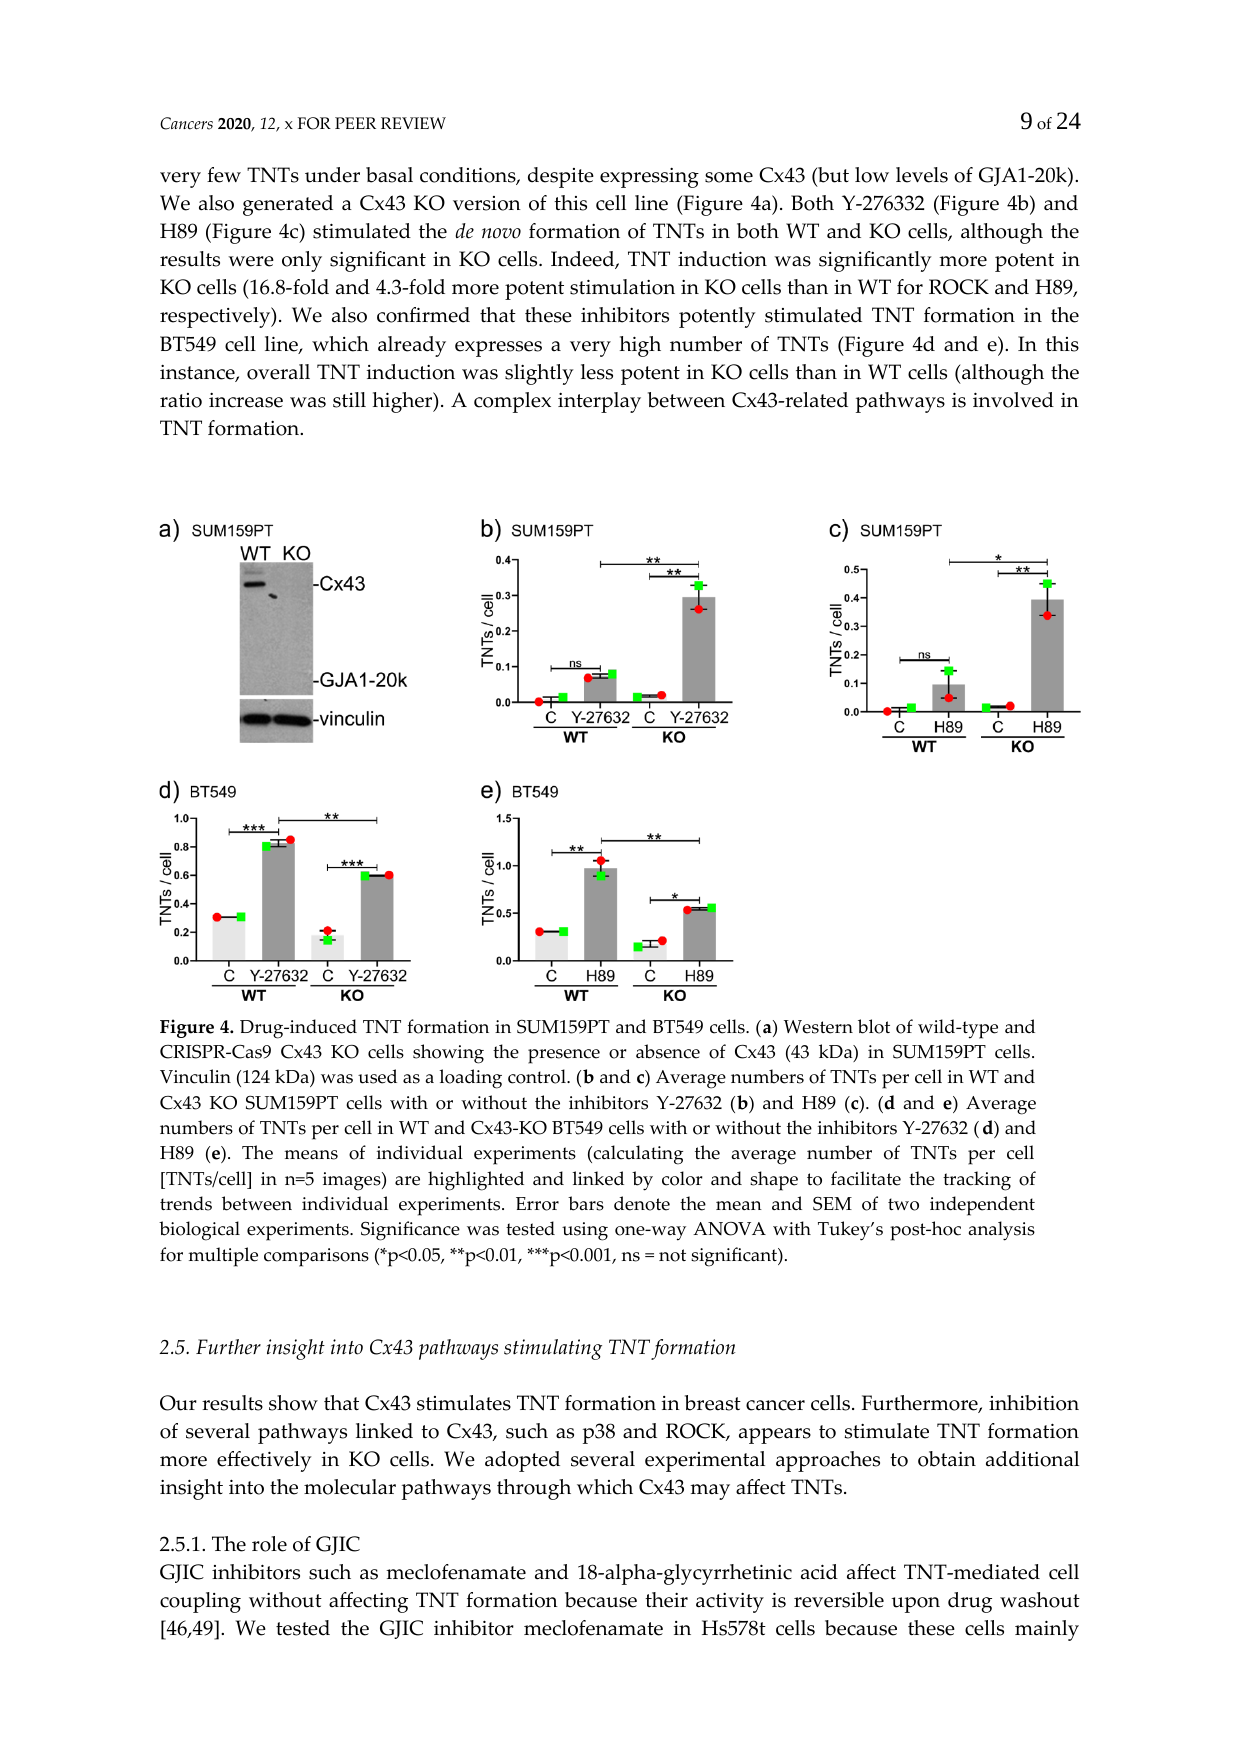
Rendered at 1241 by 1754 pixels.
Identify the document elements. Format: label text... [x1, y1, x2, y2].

text 2.5.1. The role of GJIC [159, 1529, 1081, 1557]
text 2.5. Further insight into Cx43 pathways stimulating TNT formation [159, 1332, 1081, 1360]
text Our results show that Cx43 stimulates TNT formation in breast cancer cells. Furthermore, inhibition of several pathways linked to Cx43, such as p38 and ROCK, appears to stimulate TNT formation more effectively in KO cells. We adopted several experimental approaches to obtain additional insight into the molecular pathways through which Cx43 may affect TNTs. [159, 1388, 1081, 1501]
picture [159, 519, 1081, 1001]
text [159, 160, 1081, 441]
text Figure 4. Drug-induced TNT formation in SUM159PT and BT549 cells. (a) Western blot of wild-type and CRISPR-Cas9 Cx43 KO cells showing the presence or absence of Cx43 (43 kDa) in SUM159PT cells. Vinculin (124 kDa) was used as a loading control. (b and c) Average numbers of TNTs per cell in WT and Cx43 KO SUM159PT cells with or without the inhibitors Y-27632 (b) and H89 (c). (d and e) Average numbers of TNTs per cell in WT and Cx43-KO BT549 cells with or without the inhibitors Y-27632 (d) and H89 (e). The means of individual experiments (calculating the average number of TNTs per cell [TNTs/cell] in n=5 images) are highlighted and linked by color and shape to facilitate the tracking of trends between individual experiments. Error bars denote the mean and SEM of two independent biological experiments. Significance was tested using one-way ANOVA with Tukey’s post-hoc analysis for multiple comparisons (*p<0.05, **p<0.01, ***p<0.001, ns = not significant). [159, 1013, 1036, 1266]
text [159, 1557, 1081, 1641]
